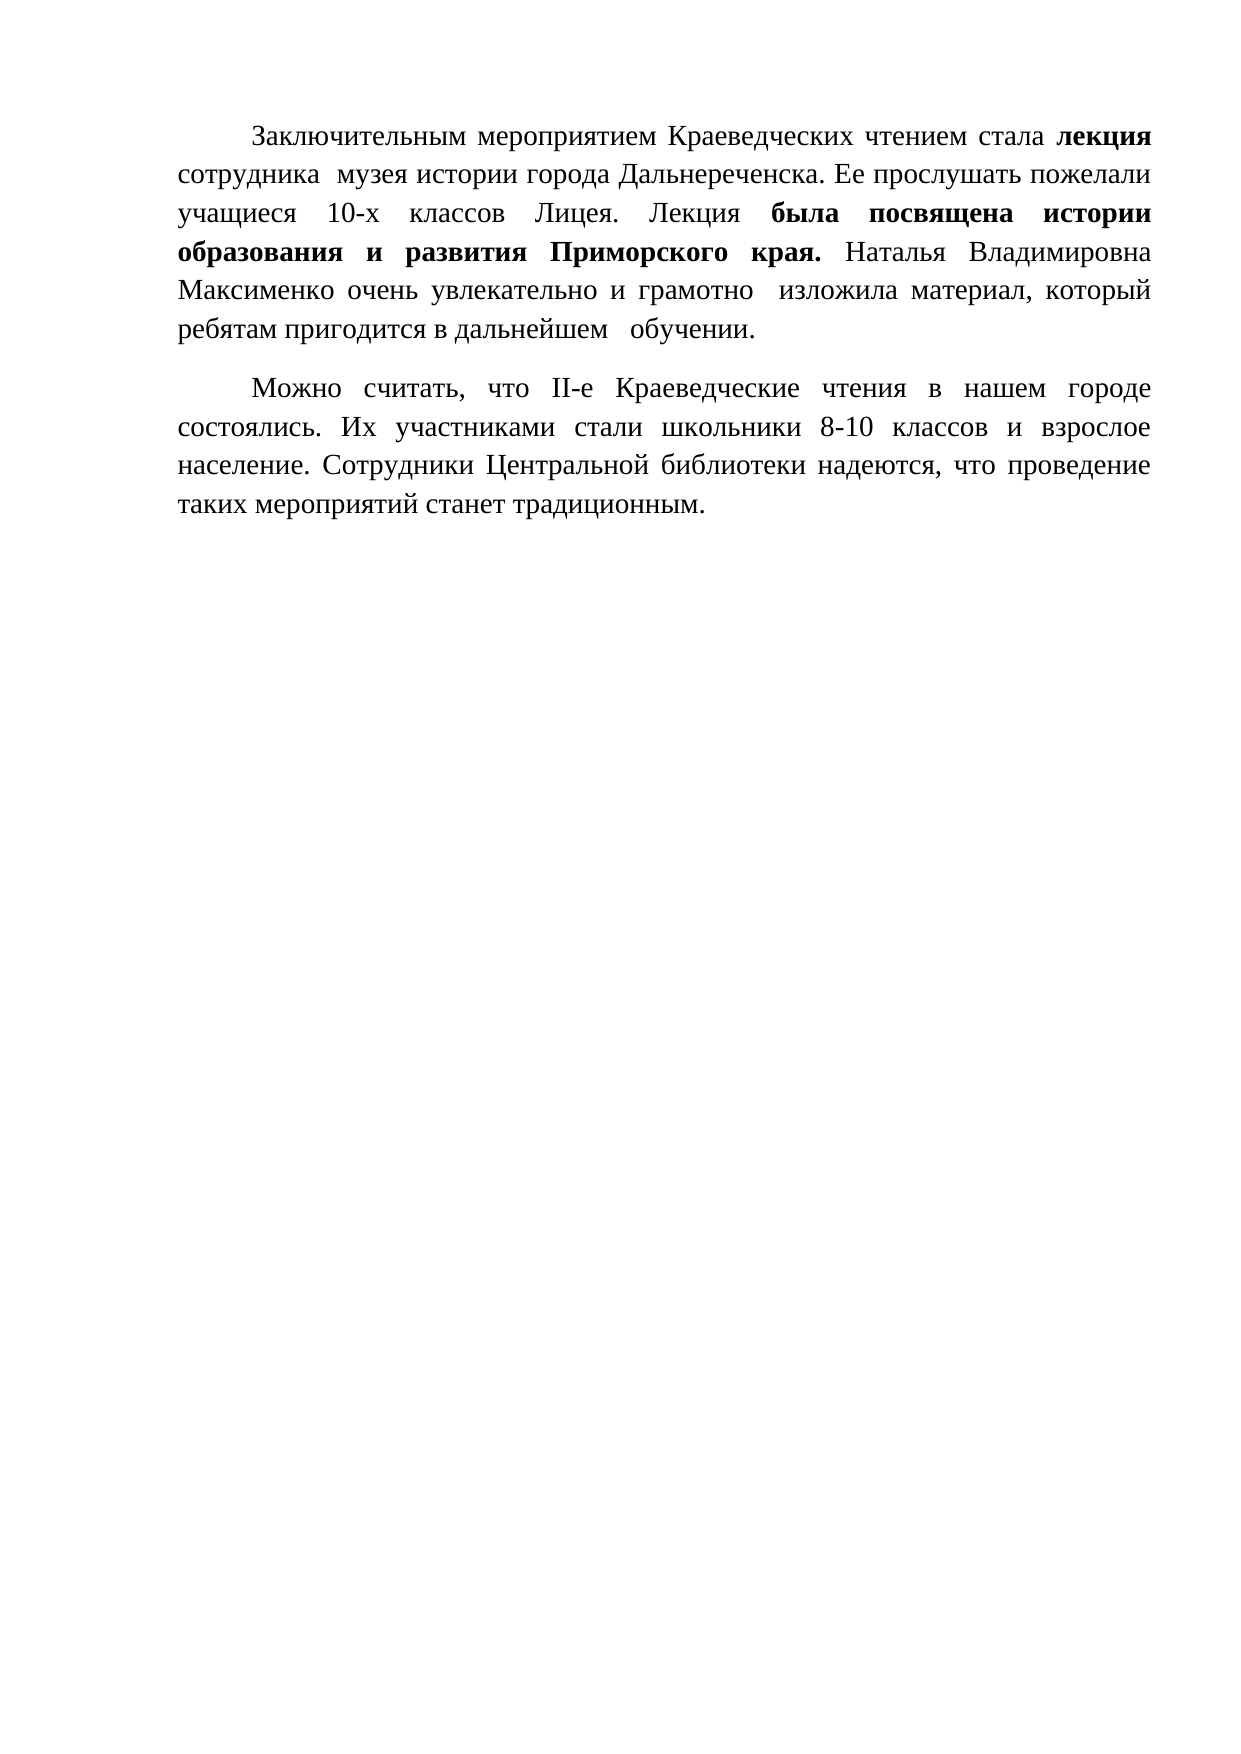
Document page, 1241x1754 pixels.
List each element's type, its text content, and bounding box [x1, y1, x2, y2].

text Можно считать, что II-е Краеведческие чтения в нашем городе состоялись. Их участниками стали школьники 8-10 классов и взрослое население. Сотрудники Центральной библиотеки надеются, что проведение таких мероприятий станет традиционным. [177, 370, 1152, 519]
text Заключительным мероприятием Краеведческих чтением стала лекция сотрудника музея истории города Дальнереченска. Ее прослушать пожелали учащиеся 10-х классов Лицея. Лекция была посвящена истории образования и развития Приморского края. Наталья Владимировна Максименко очень увлекательно и грамотно изложила материал, который ребятам пригодится в дальнейшем обучении. [177, 118, 1152, 344]
